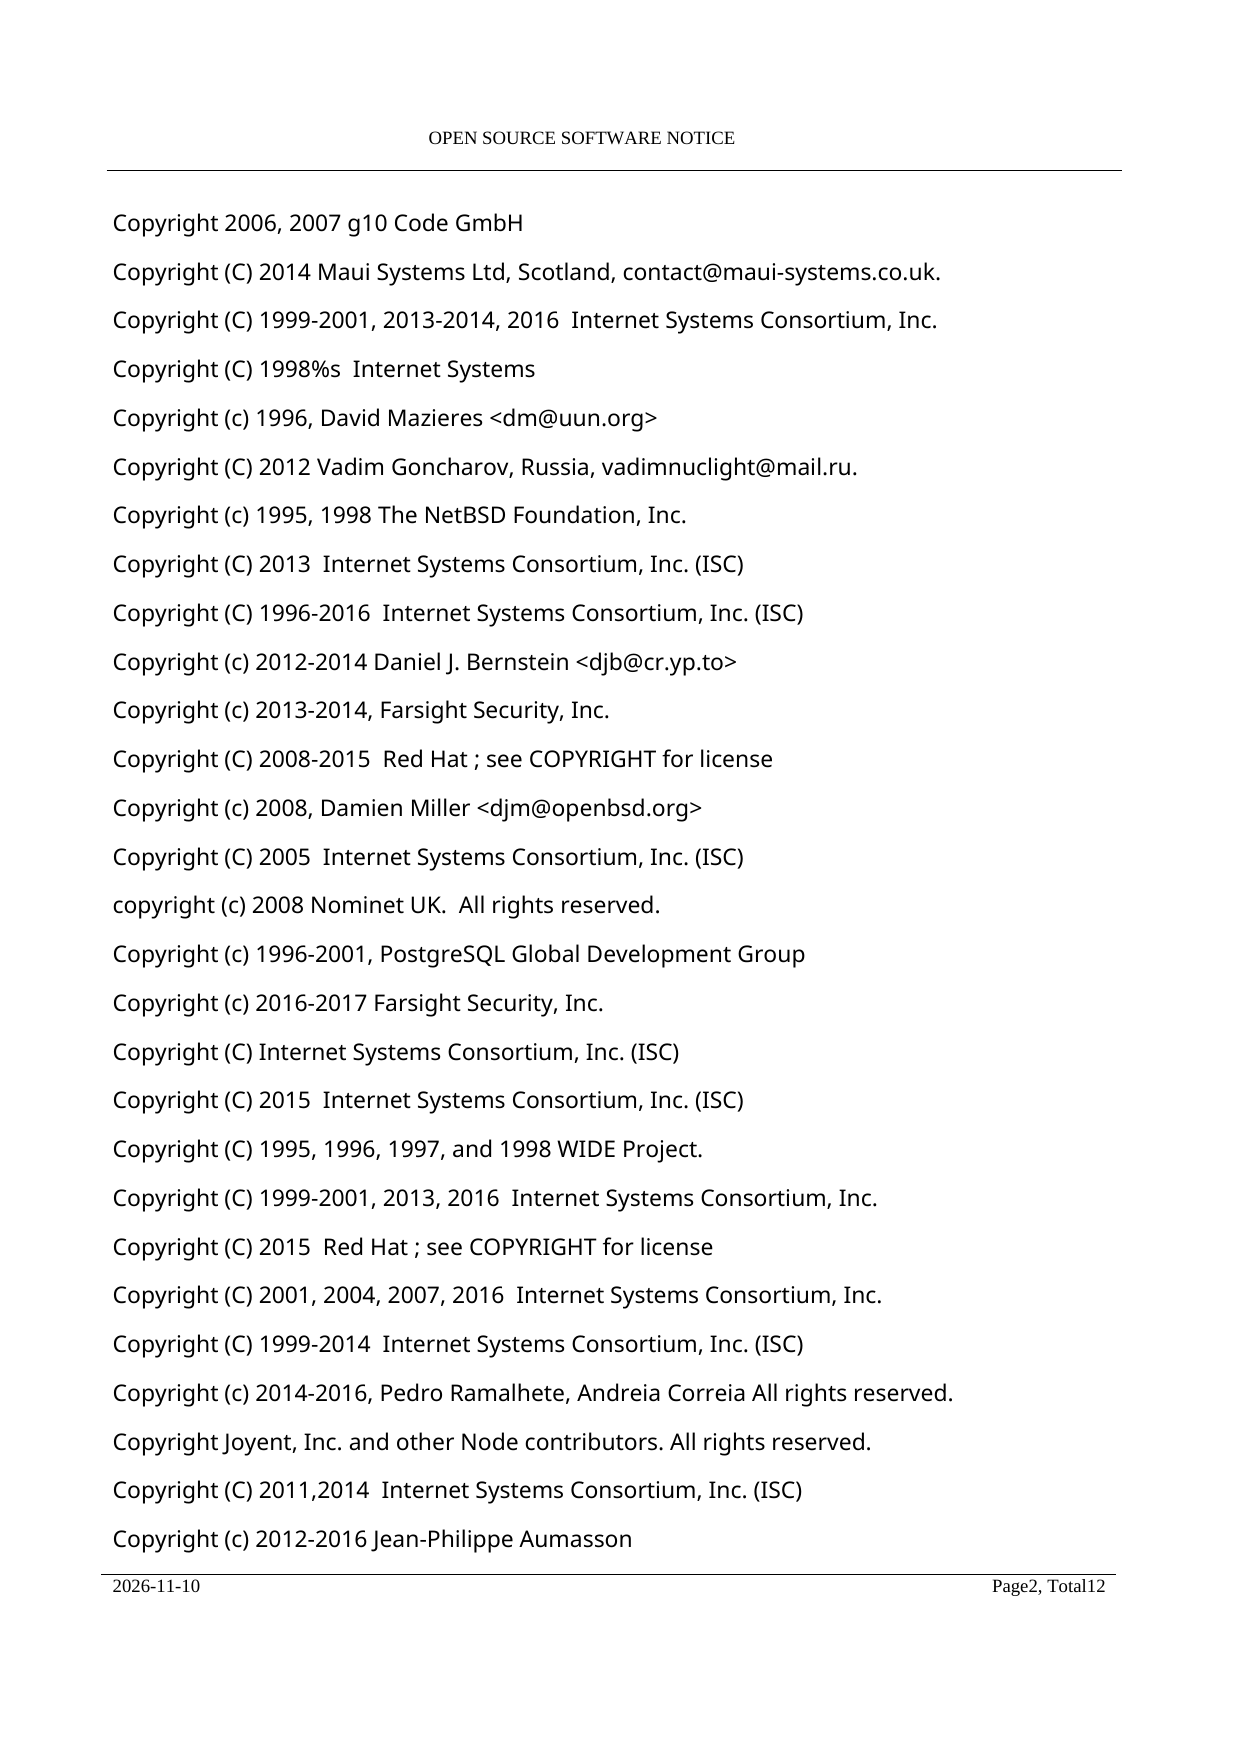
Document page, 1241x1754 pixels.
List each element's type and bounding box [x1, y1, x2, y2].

text [112, 206, 1128, 1555]
